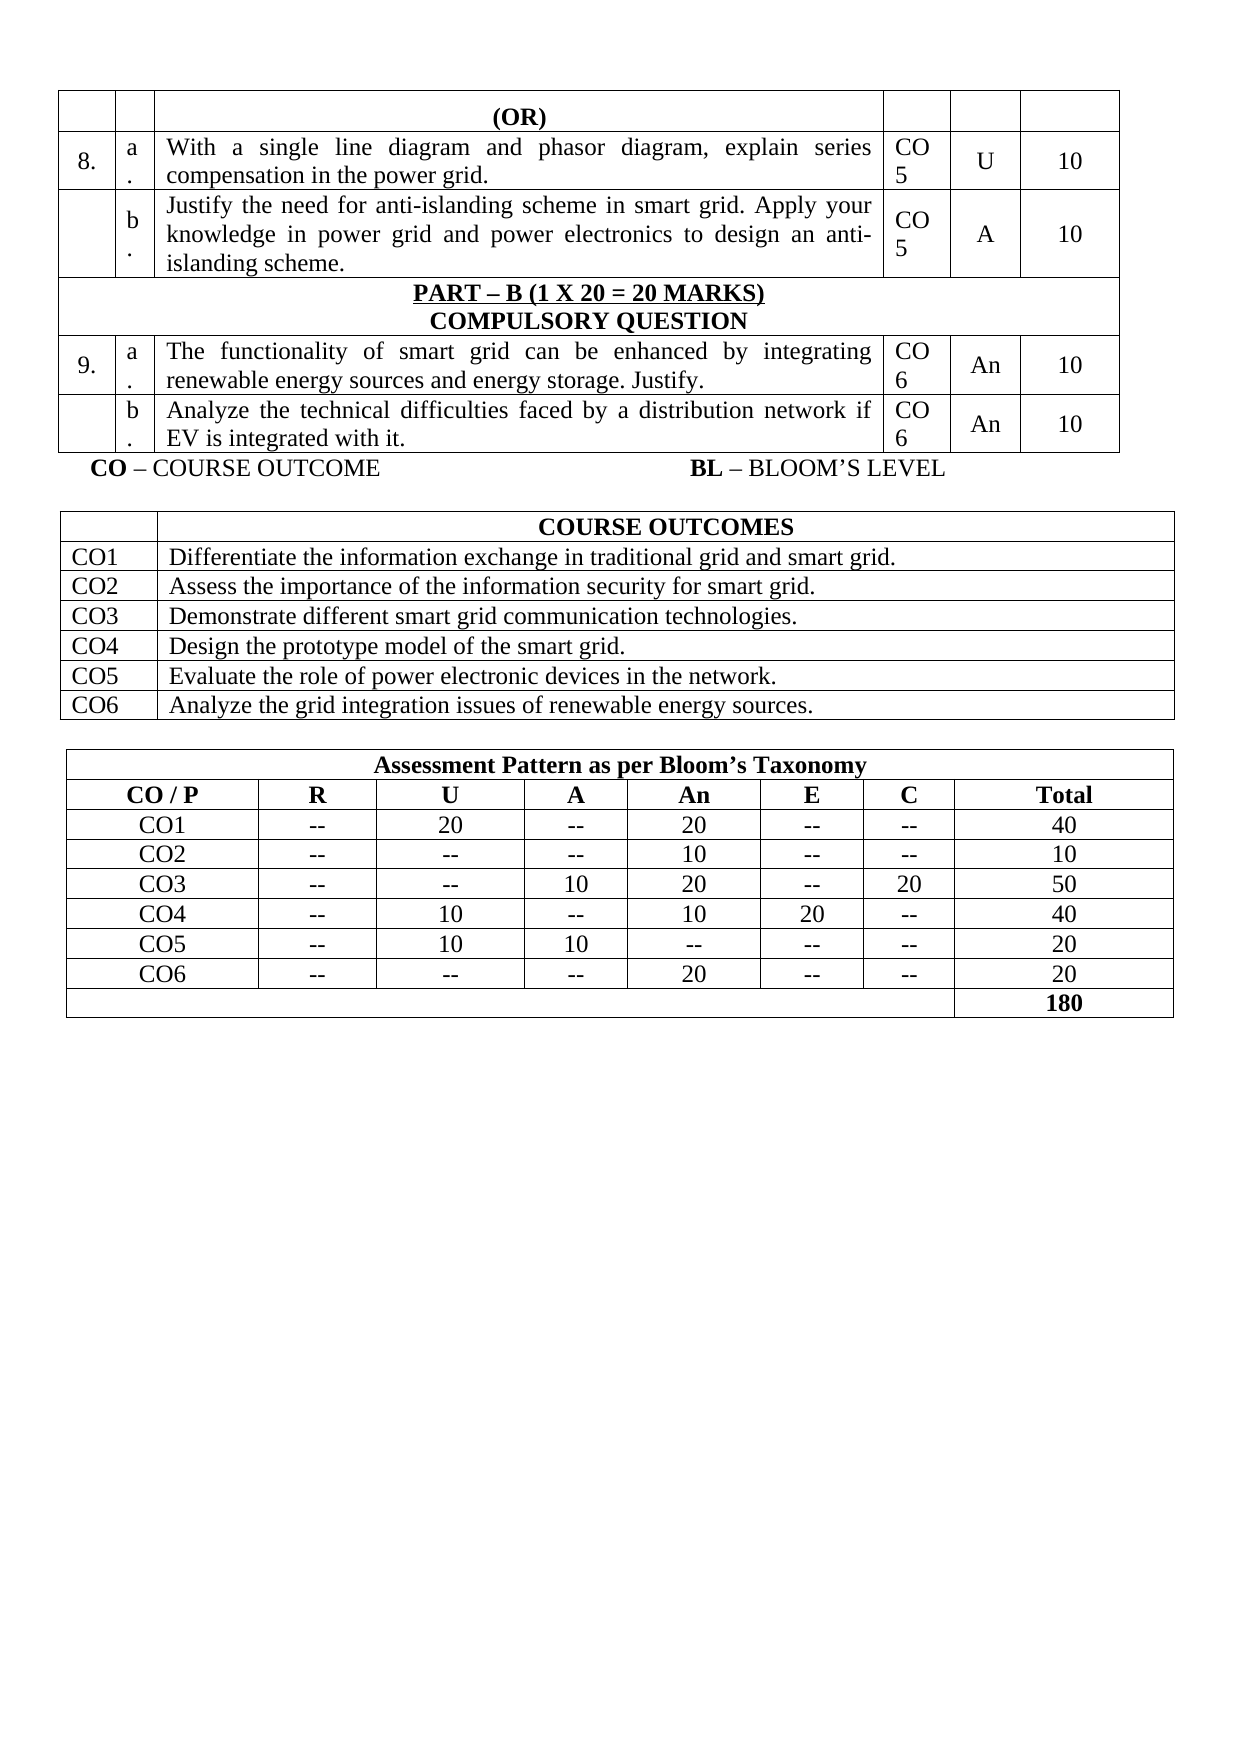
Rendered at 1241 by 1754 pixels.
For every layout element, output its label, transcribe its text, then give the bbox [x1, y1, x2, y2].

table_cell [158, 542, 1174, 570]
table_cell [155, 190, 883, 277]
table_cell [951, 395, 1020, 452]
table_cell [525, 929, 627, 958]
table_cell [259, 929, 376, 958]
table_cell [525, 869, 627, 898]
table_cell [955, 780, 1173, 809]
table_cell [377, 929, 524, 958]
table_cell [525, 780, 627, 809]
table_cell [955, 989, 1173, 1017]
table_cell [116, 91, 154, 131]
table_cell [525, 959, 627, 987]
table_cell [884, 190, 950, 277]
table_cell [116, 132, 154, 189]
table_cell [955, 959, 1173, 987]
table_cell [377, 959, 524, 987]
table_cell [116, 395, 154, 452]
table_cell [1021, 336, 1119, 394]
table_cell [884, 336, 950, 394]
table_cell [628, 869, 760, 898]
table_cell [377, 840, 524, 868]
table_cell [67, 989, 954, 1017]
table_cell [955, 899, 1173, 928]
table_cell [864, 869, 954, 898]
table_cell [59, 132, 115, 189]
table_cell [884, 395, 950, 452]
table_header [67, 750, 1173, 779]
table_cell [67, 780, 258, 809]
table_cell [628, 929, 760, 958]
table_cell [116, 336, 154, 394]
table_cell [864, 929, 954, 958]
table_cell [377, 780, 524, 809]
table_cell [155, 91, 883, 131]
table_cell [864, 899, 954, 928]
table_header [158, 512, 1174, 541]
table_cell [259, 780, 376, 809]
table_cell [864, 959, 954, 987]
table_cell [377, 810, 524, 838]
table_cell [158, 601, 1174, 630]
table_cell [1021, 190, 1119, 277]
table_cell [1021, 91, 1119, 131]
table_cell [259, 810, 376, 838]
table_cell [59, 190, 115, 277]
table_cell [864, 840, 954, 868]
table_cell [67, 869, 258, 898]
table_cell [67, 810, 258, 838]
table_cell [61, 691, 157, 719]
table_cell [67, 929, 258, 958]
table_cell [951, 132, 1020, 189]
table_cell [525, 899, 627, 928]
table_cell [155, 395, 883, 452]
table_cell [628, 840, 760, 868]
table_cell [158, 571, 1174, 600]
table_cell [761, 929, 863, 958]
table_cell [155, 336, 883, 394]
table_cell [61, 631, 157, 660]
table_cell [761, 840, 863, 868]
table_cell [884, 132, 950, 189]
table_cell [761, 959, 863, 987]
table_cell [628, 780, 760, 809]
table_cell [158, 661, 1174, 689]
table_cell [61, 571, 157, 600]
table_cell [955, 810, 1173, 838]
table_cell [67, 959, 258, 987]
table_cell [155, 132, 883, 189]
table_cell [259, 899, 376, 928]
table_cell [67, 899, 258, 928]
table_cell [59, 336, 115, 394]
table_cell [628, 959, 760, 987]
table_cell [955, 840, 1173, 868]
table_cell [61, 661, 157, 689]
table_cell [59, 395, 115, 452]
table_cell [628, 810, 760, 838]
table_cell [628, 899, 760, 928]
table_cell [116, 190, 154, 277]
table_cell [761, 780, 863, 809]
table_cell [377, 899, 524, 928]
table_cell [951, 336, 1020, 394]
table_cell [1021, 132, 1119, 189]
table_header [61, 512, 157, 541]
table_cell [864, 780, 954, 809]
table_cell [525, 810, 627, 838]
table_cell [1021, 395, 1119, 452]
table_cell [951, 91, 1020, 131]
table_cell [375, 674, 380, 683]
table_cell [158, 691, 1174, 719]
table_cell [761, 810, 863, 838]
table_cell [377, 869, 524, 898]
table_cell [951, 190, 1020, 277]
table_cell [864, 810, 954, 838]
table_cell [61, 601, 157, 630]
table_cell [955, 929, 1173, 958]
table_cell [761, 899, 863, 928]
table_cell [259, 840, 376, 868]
text CO – COURSE OUTCOME BL – BLOOM’S LEVEL [90, 453, 1150, 482]
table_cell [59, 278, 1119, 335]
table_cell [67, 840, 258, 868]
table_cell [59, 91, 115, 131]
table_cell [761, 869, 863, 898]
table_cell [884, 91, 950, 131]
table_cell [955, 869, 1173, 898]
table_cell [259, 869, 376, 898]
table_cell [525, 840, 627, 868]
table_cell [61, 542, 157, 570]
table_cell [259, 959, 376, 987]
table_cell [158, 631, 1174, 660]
